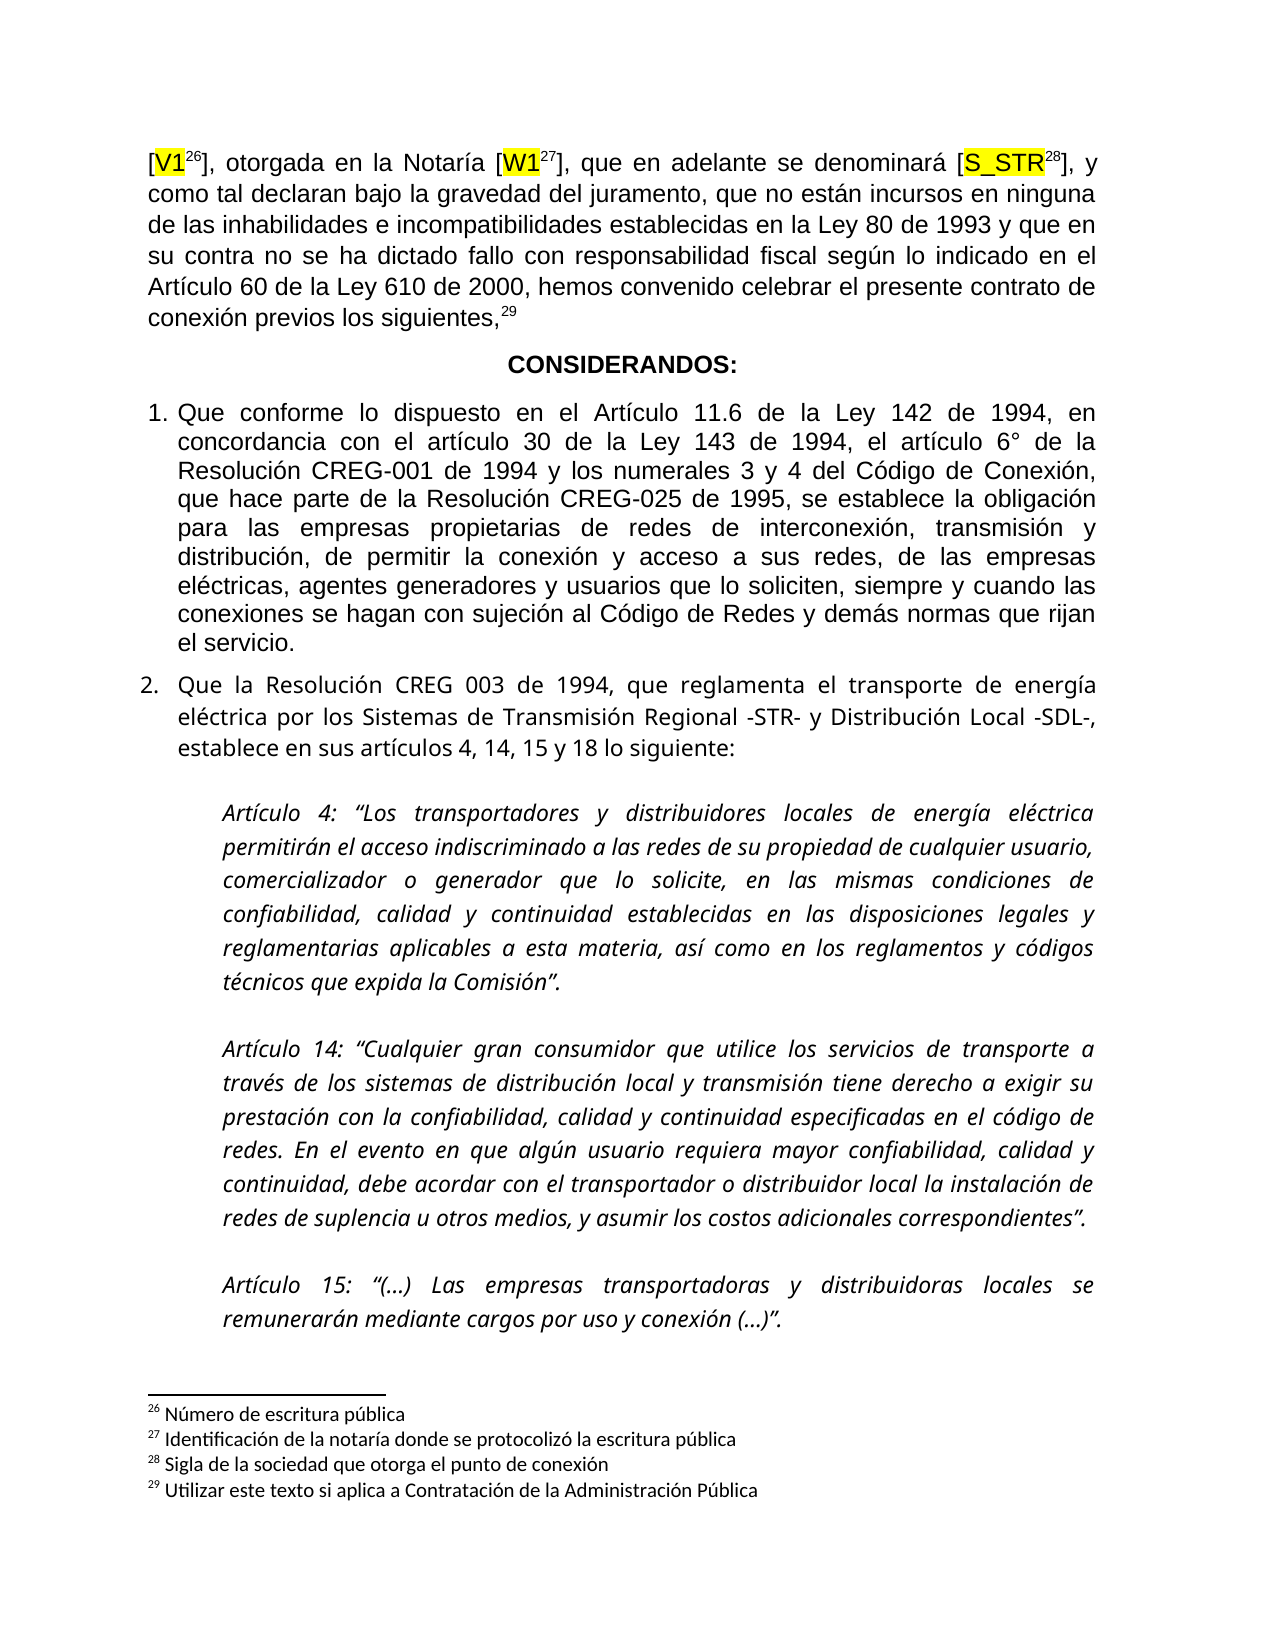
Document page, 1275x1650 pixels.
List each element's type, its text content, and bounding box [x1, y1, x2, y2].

list Que la Resolución CREG 003 de 1994, que reglamenta el transporte de energía eléctrica por los Sistemas de Transmisión Regional -STR- y Distribución Local -SDL-, establece en sus artículos 4, 14, 15 y 18 lo siguiente: [140, 669, 1098, 763]
text Artículo 15: “(…) Las empresas transportadoras y distribuidoras locales se remunerarán mediante cargos por uso y conexión (…)”. [223, 1269, 1098, 1334]
text Artículo 14: “Cualquier gran consumidor que utilice los servicios de transporte a través de los sistemas de distribución local y transmisión tiene derecho a exigir su prestación con la confiabilidad, calidad y continuidad especificadas en el código de redes. En el evento en que algún usuario requiera mayor confiabilidad, calidad y continuidad, debe acordar con el transportador o distribuidor local la instalación de redes de suplencia u otros medios, y asumir los costos adicionales correspondientes”. [223, 1033, 1098, 1233]
list Que conforme lo dispuesto en el Artículo 11.6 de la Ley 142 de 1994, en concordancia con el artículo 30 de la Ley 143 de 1994, el artículo 6° de la Resolución CREG-001 de 1994 y los numerales 3 y 4 del Código de Conexión, que hace parte de la Resolución CREG-025 de 1995, se establece la obligación para las empresas propietarias de redes de interconexión, transmisión y distribución, de permitir la conexión y acceso a sus redes, de las empresas eléctricas, agentes generadores y usuarios que lo soliciten, siempre y cuando las conexiones se hagan con sujeción al Código de Redes y demás normas que rijan el servicio. [148, 398, 1098, 657]
text CONSIDERANDOS: [148, 351, 1098, 379]
text Artículo 4: “Los transportadores y distribuidores locales de energía eléctrica permitirán el acceso indiscriminado a las redes de su propiedad de cualquier usuario, comercializador o generador que lo solicite, en las mismas condiciones de confiabilidad, calidad y continuidad establecidas en las disposiciones legales y reglamentarias aplicables a esta materia, así como en los reglamentos y códigos técnicos que expida la Comisión”. [223, 797, 1098, 997]
text Entre los suscritos: [A1], mayor de edad, vecino de [B1]., identificado con [C1] con número [D1], quien en su carácter de [E1] actúa como Representante Legal, tal y como consta en el certificado de Existencia y Representación Legal anexo al presente documento, obra en nombre y representación de [F1] S.A. ESP, sociedad con domicilio en [G1]., identificada con el NIT [H1], constituida como [I1], mediante Escritura Pública No. [J1], otorgada en la Notaría [K1], que en adelante se denominará [S_PROMOTOR], por una parte; y de la otra, [M1], mayor de edad, vecino de [N1]., identificado con [O1] con número [P1], quien en su carácter de [Q1] actúa como Representante Legal, tal y como consta en el certificado de Existencia y Representación Legal anexo al presente documento, obra en nombre y representación de [R1] S.A. ESP, sociedad con domicilio en [S1]., identificada con el NIT [T1], constituida como [U1], mediante Escritura Pública No. [V1], otorgada en la Notaría [W1], que en adelante se denominará [S_STR], y como tal declaran bajo la gravedad del juramento, que no están incursos en ninguna de las inhabilidades e incompatibilidades establecidas en la Ley 80 de 1993 y que en su contra no se ha dictado fallo con responsabilidad fiscal según lo indicado en el Artículo 60 de la Ley 610 de 2000, hemos convenido celebrar el presente contrato de conexión previos los siguientes, [148, 148, 1098, 332]
